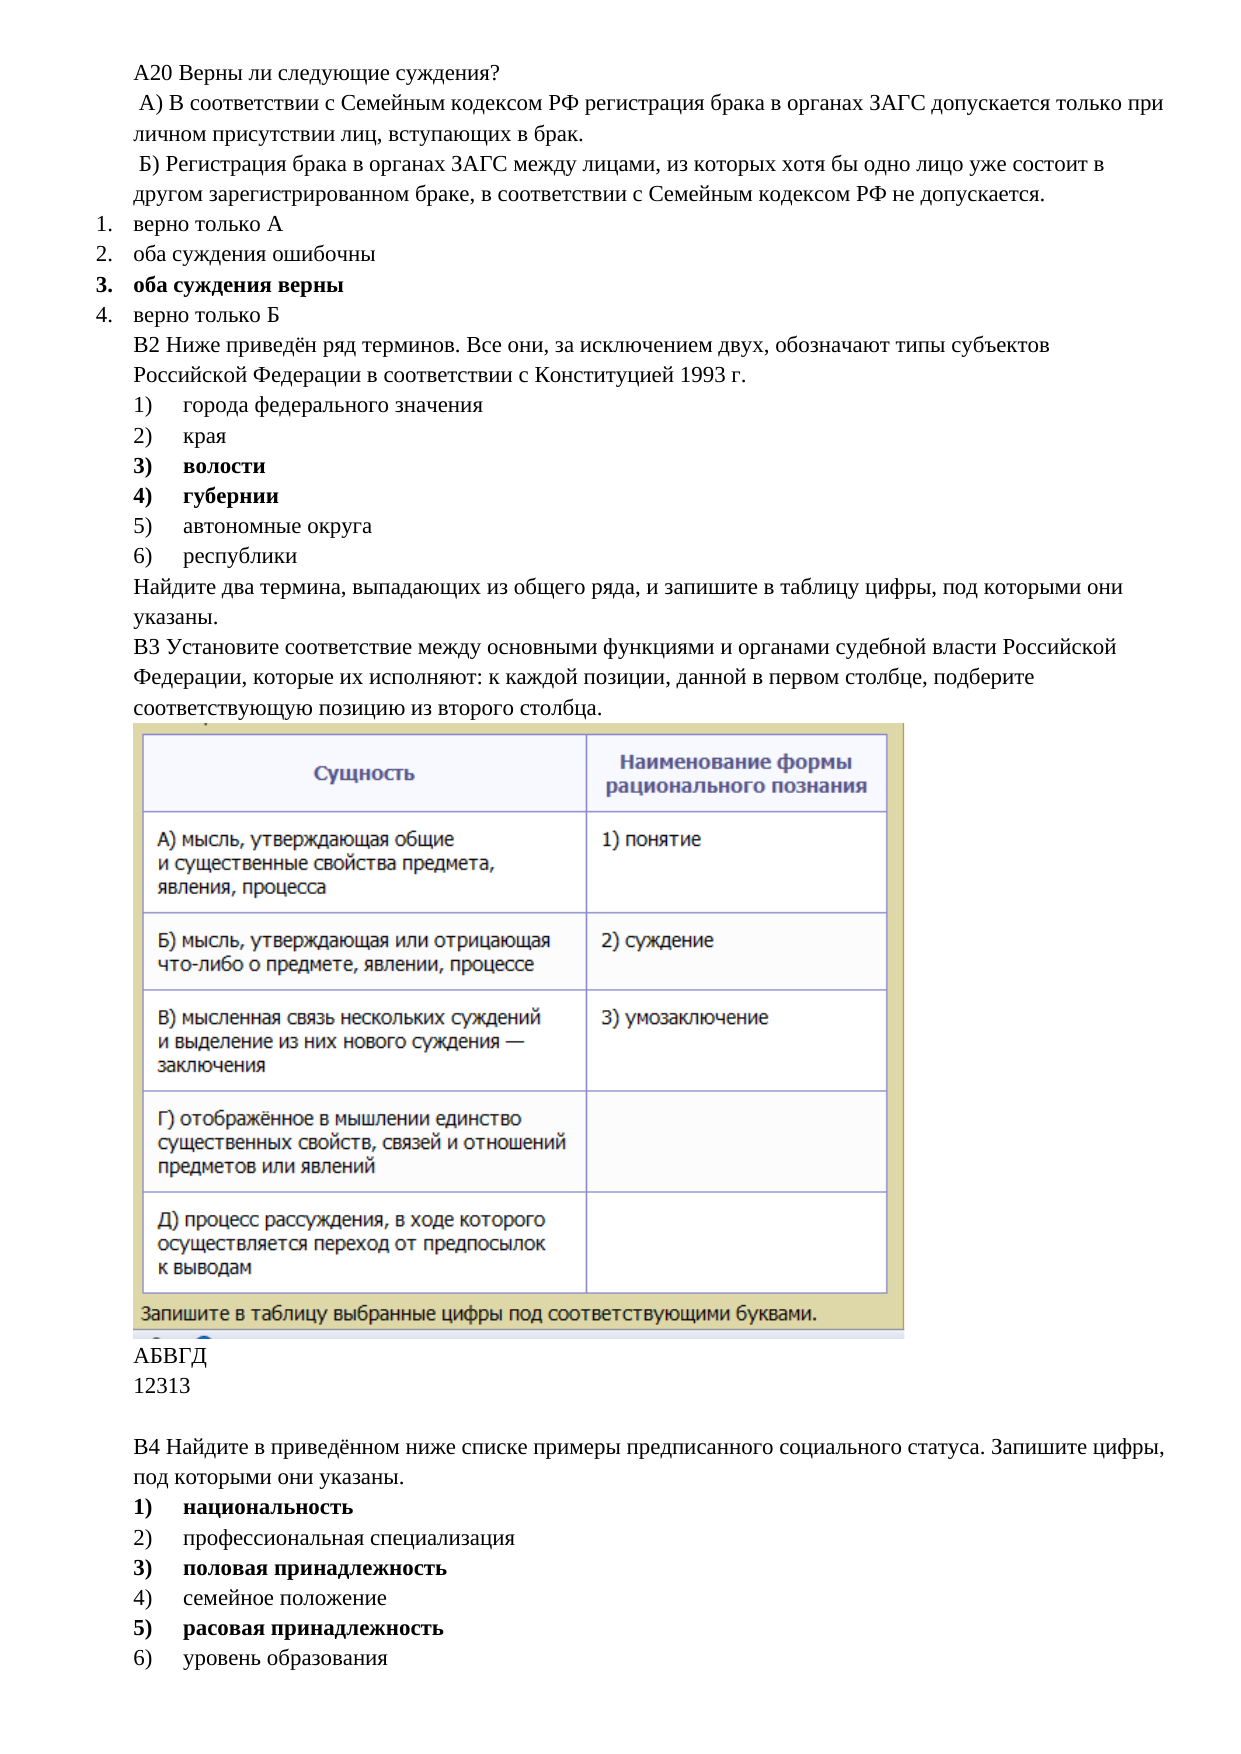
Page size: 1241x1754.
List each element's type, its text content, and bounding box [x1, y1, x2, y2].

text 6) уровень образования [133, 1644, 1167, 1671]
text 5) автономные округа [133, 512, 1167, 539]
text B4 Найдите в приведённом ниже списке примеры предписанного социального статуса. Запишите цифры, под которыми они указаны. [133, 1433, 1167, 1489]
text B3 Установите соответствие между основными функциями и органами судебной власти Российской Федерации, которые их исполняют: к каждой позиции, данной в первом столбце, подберите соответствующую позицию из второго столбца. [133, 633, 1167, 720]
text 1) города федерального значения [133, 391, 1167, 418]
text А20 Верны ли следующие суждения? [133, 59, 1167, 86]
text 1) национальность [133, 1493, 1167, 1520]
text Найдите два термина, выпадающих из общего ряда, и запишите в таблицу цифры, под которыми они указаны. [133, 573, 1167, 629]
text АБВГД [133, 1342, 1167, 1369]
text 4) семейное положение [133, 1584, 1167, 1610]
list оба суждения верны [96, 271, 1167, 297]
text 2) края [133, 422, 1167, 448]
text 3) волости [133, 452, 1167, 478]
text Б) Регистрация брака в органах ЗАГС между лицами, из которых хотя бы одно лицо уже состоит в другом зарегистрированном браке, в соответствии с Семейным кодексом РФ не допускается. [133, 150, 1167, 206]
list верно только Б [96, 301, 1167, 327]
list оба суждения ошибочны [96, 240, 1167, 267]
text B2 Ниже приведён ряд терминов. Все они, за исключением двух, обозначают типы субъектов Российской Федерации в соответствии с Конституцией 1993 г. [133, 331, 1167, 388]
text 2) профессиональная специализация [133, 1524, 1167, 1550]
text А) В соответствии с Семейным кодексом РФ регистрация брака в органах ЗАГС допускается только при личном присутствии лиц, вступающих в брак. [133, 89, 1167, 146]
text 4) губернии [133, 482, 1167, 508]
text 12313 [133, 1373, 1167, 1399]
text 3) половая принадлежность [133, 1554, 1167, 1580]
text 5) расовая принадлежность [133, 1614, 1167, 1641]
list верно только А [96, 210, 1167, 237]
picture [133, 723, 905, 1339]
text 6) республики [133, 542, 1167, 569]
